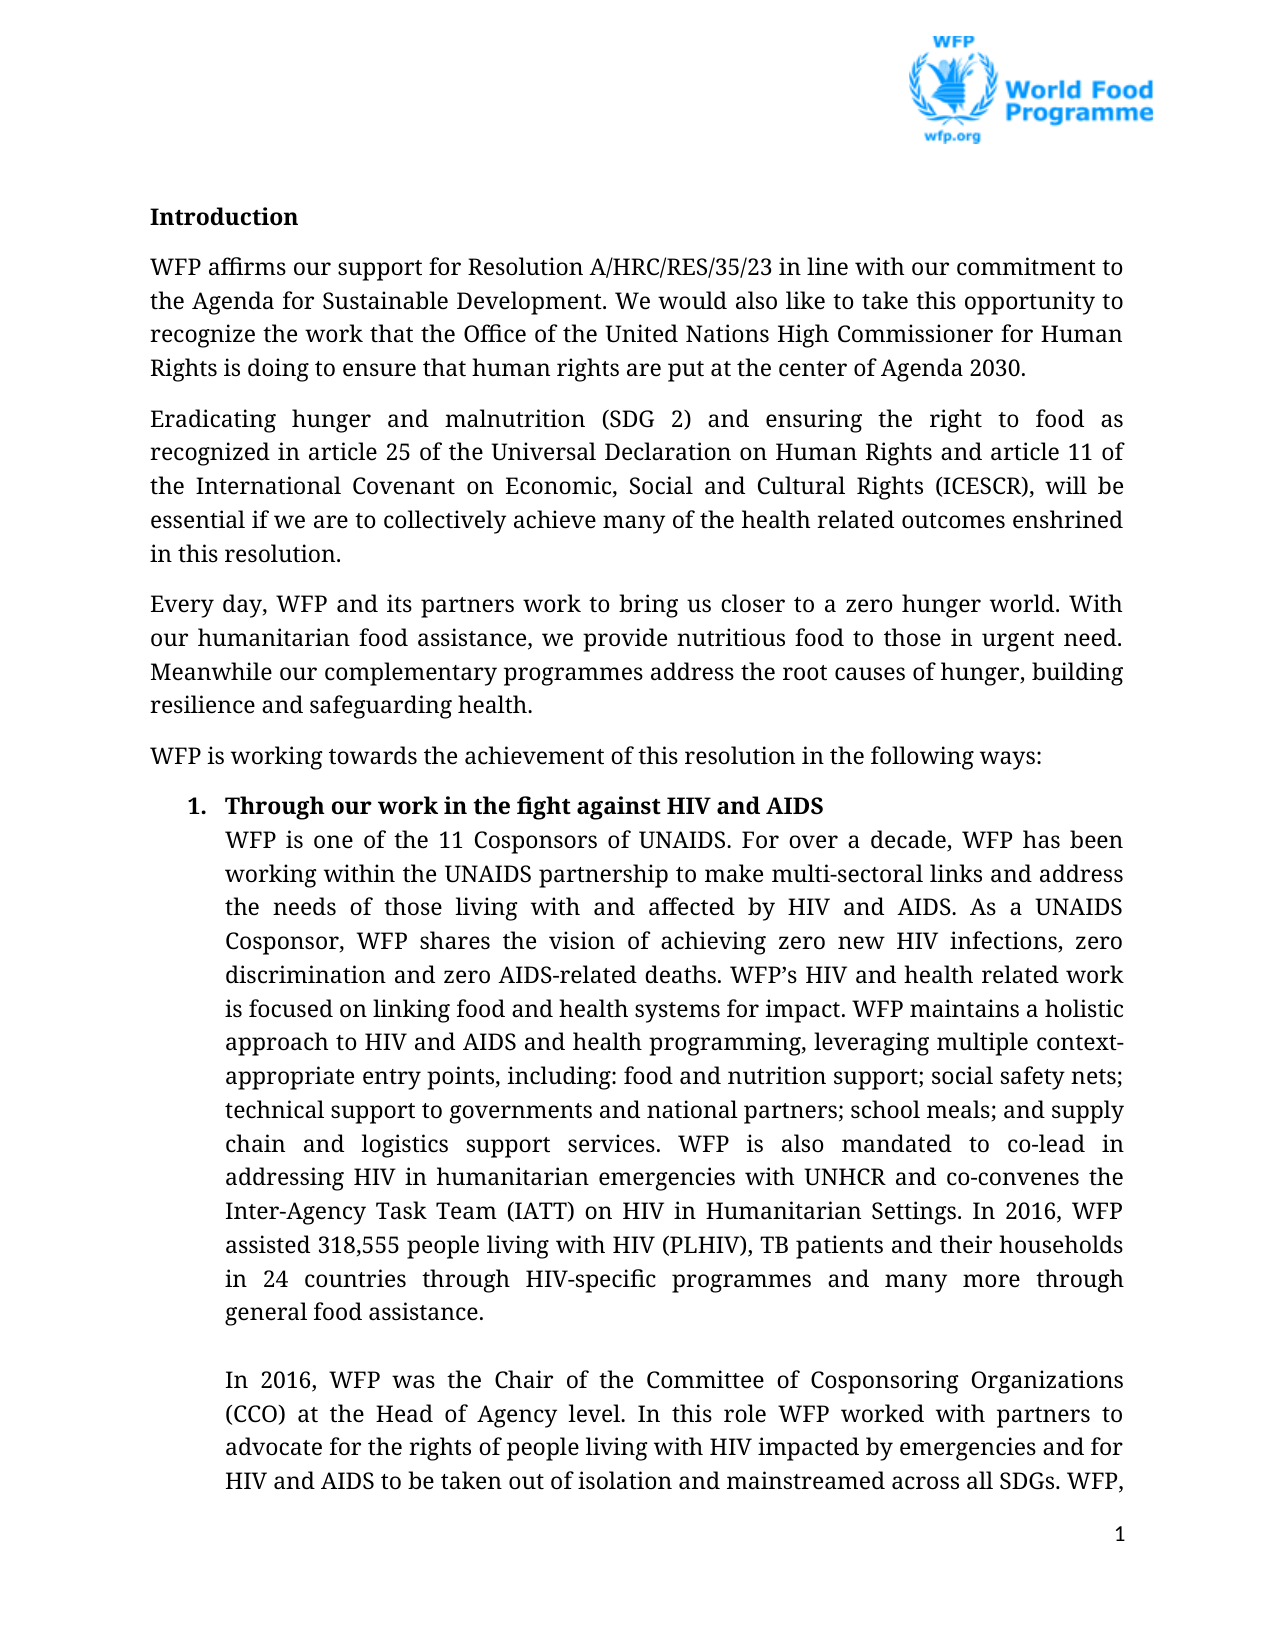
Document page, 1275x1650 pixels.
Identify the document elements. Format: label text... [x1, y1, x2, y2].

text Every day, WFP and its partners work to bring us closer to a zero hunger world. With our humanitarian food assistance, we provide nutritious food to those in urgent need. Meanwhile our complementary programmes address the root causes of hunger, building resilience and safeguarding health. [150, 588, 1125, 720]
text Eradicating hunger and malnutrition (SDG 2) and ensuring the right to food as recognized in article 25 of the Universal Declaration on Human Rights and article 11 of the International Covenant on Economic, Social and Cultural Rights (ICESCR), will be essential if we are to collectively achieve many of the health related outcomes enshrined in this resolution. [150, 402, 1125, 569]
list Through our work in the fight against HIV and AIDS [187, 790, 1125, 821]
text WFP is working towards the achievement of this resolution in the following ways: [150, 739, 1125, 771]
text WFP is one of the 11 Cosponsors of UNAIDS. For over a decade, WFP has been working within the UNAIDS partnership to make multi-sectoral links and address the needs of those living with and affected by HIV and AIDS. As a UNAIDS Cosponsor, WFP shares the vision of achieving zero new HIV infections, zero discrimination and zero AIDS-related deaths. WFP’s HIV and health related work is focused on linking food and health systems for impact. WFP maintains a holistic approach to HIV and AIDS and health programming, leveraging multiple context-appropriate entry points, including: food and nutrition support; social safety nets; technical support to governments and national partners; school meals; and supply chain and logistics support services. WFP is also mandated to co-lead in addressing HIV in humanitarian emergencies with UNHCR and co-convenes the Inter-Agency Task Team (IATT) on HIV in Humanitarian Settings. In 2016, WFP assisted 318,555 people living with HIV (PLHIV), TB patients and their households in 24 countries through HIV-specific programmes and many more through general food assistance. [225, 824, 1125, 1327]
text WFP affirms our support for Resolution A/HRC/RES/35/23 in line with our commitment to the Agenda for Sustainable Development. We would also like to take this opportunity to recognize the work that the Office of the United Nations High Commissioner for Human Rights is doing to ensure that human rights are put at the center of Agenda 2030. [150, 251, 1125, 383]
picture [909, 36, 1154, 144]
text Introduction [150, 200, 1125, 232]
